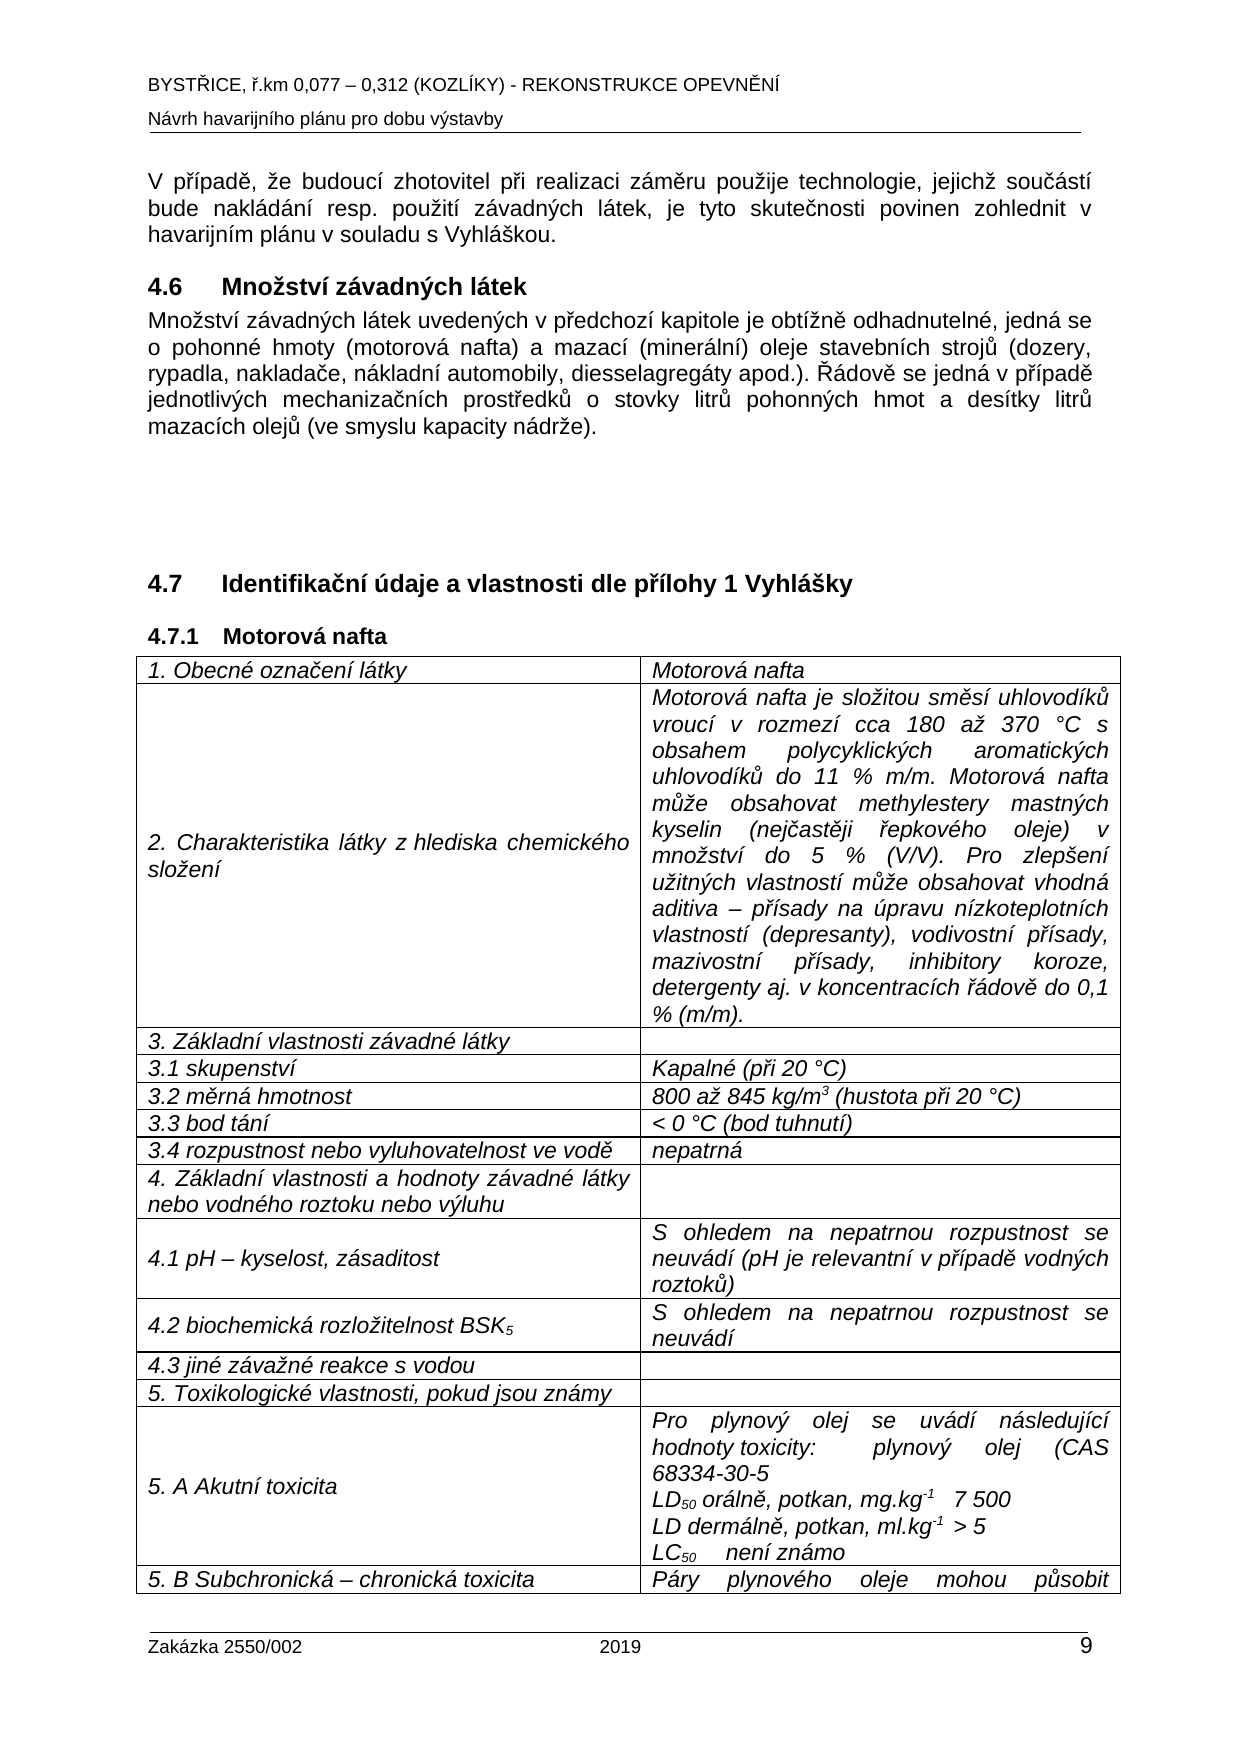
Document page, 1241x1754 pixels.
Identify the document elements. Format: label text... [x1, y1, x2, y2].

table_cell Kapalné (při ) [641, 1055, 1120, 1082]
table_cell S ohledem na nepatrnou rozpustnost se neuvádí (pH je relevantní v případě vodných roztoků) [641, 1219, 1120, 1298]
table_cell 3.2 měrná hmotnost [137, 1083, 640, 1109]
table_cell Pro plynový olej se uvádí následující hodnoty toxicity: plynový olej (CAS 68334-30-5 LD50 orálně, potkan, mg.kg-1 7 500 LD dermálně, potkan, ml.kg-1 > 5 LC50 není známo [641, 1407, 1120, 1565]
table_cell 800 až 845 kg/m3 (hustota při ) [641, 1083, 1120, 1109]
table_cell 4.2 biochemická rozložitelnost BSK5 [137, 1299, 640, 1351]
table_cell [641, 1353, 1120, 1379]
table_cell [641, 1028, 1120, 1054]
table_header Motorová nafta [641, 657, 1120, 683]
subtitle Identifikační údaje a vlastnosti dle přílohy 1 Vyhlášky [148, 569, 1093, 598]
table_cell 5. A Akutní toxicita [137, 1407, 640, 1565]
table_cell nepatrná [641, 1138, 1120, 1164]
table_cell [137, 1566, 640, 1593]
table_cell 3. Základní vlastnosti závadné látky [137, 1028, 640, 1054]
table_cell 2. Charakteristika látky z hlediska chemického složení [137, 684, 640, 1027]
subtitle Množství závadných látek [148, 272, 1093, 301]
table_cell 5. Toxikologické vlastnosti, pokud jsou známy [137, 1380, 640, 1406]
table_cell 3.3 bod tání [137, 1110, 640, 1136]
table_cell S ohledem na nepatrnou rozpustnost se neuvádí [641, 1299, 1120, 1351]
table_cell [641, 1380, 1120, 1406]
text Množství závadných látek uvedených v předchozí kapitole je obtížně odhadnutelné, jedná se o pohonné hmoty (motorová nafta) a mazací (minerální) oleje stavebních strojů (dozery, rypadla, nakladače, nákladní automobily, diesselagregáty apod.). Řádově se jedná v případě jednotlivých mechanizačních prostředků o stovky litrů pohonných hmot a desítky litrů mazacích olejů (ve smyslu kapacity nádrže). [148, 307, 1093, 439]
table_cell 3.1 skupenství [137, 1055, 640, 1082]
table_cell 4.3 jiné závažné reakce s vodou [137, 1353, 640, 1379]
table_cell 4. Základní vlastnosti a hodnoty závadné látky nebo vodného roztoku nebo výluhu [137, 1165, 640, 1218]
table_cell [641, 1165, 1120, 1218]
table_cell 3.4 rozpustnost nebo vyluhovatelnost ve vodě [137, 1138, 640, 1164]
subtitle Motorová nafta [148, 623, 1093, 649]
table_cell Motorová nafta je složitou směsí uhlovodíků vroucí v rozmezí cca 180 až s obsahem polycyklických aromatických uhlovodíků do 11 % m/m. Motorová nafta může obsahovat methylestery mastných kyselin (nejčastěji řepkového oleje) v množství do 5 % (V/V). Pro zlepšení užitných vlastností může obsahovat vhodná aditiva – přísady na úpravu nízkoteplotních vlastností (depresanty), vodivostní přísady, mazivostní přísady, inhibitory koroze, detergenty aj. v koncentracích řádově do 0,1 % (m/m). [641, 684, 1120, 1027]
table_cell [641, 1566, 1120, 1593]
text V případě, že budoucí zhotovitel při realizaci záměru použije technologie, jejichž součástí bude nakládání resp. použití závadných látek, je tyto skutečnosti povinen zohlednit v havarijním plánu v souladu s Vyhláškou. [148, 168, 1093, 247]
table_cell < (bod tuhnutí) [641, 1110, 1120, 1136]
table_header 1. Obecné označení látky [137, 657, 640, 683]
table_cell 4.1 pH – kyselost, zásaditost [137, 1219, 640, 1298]
